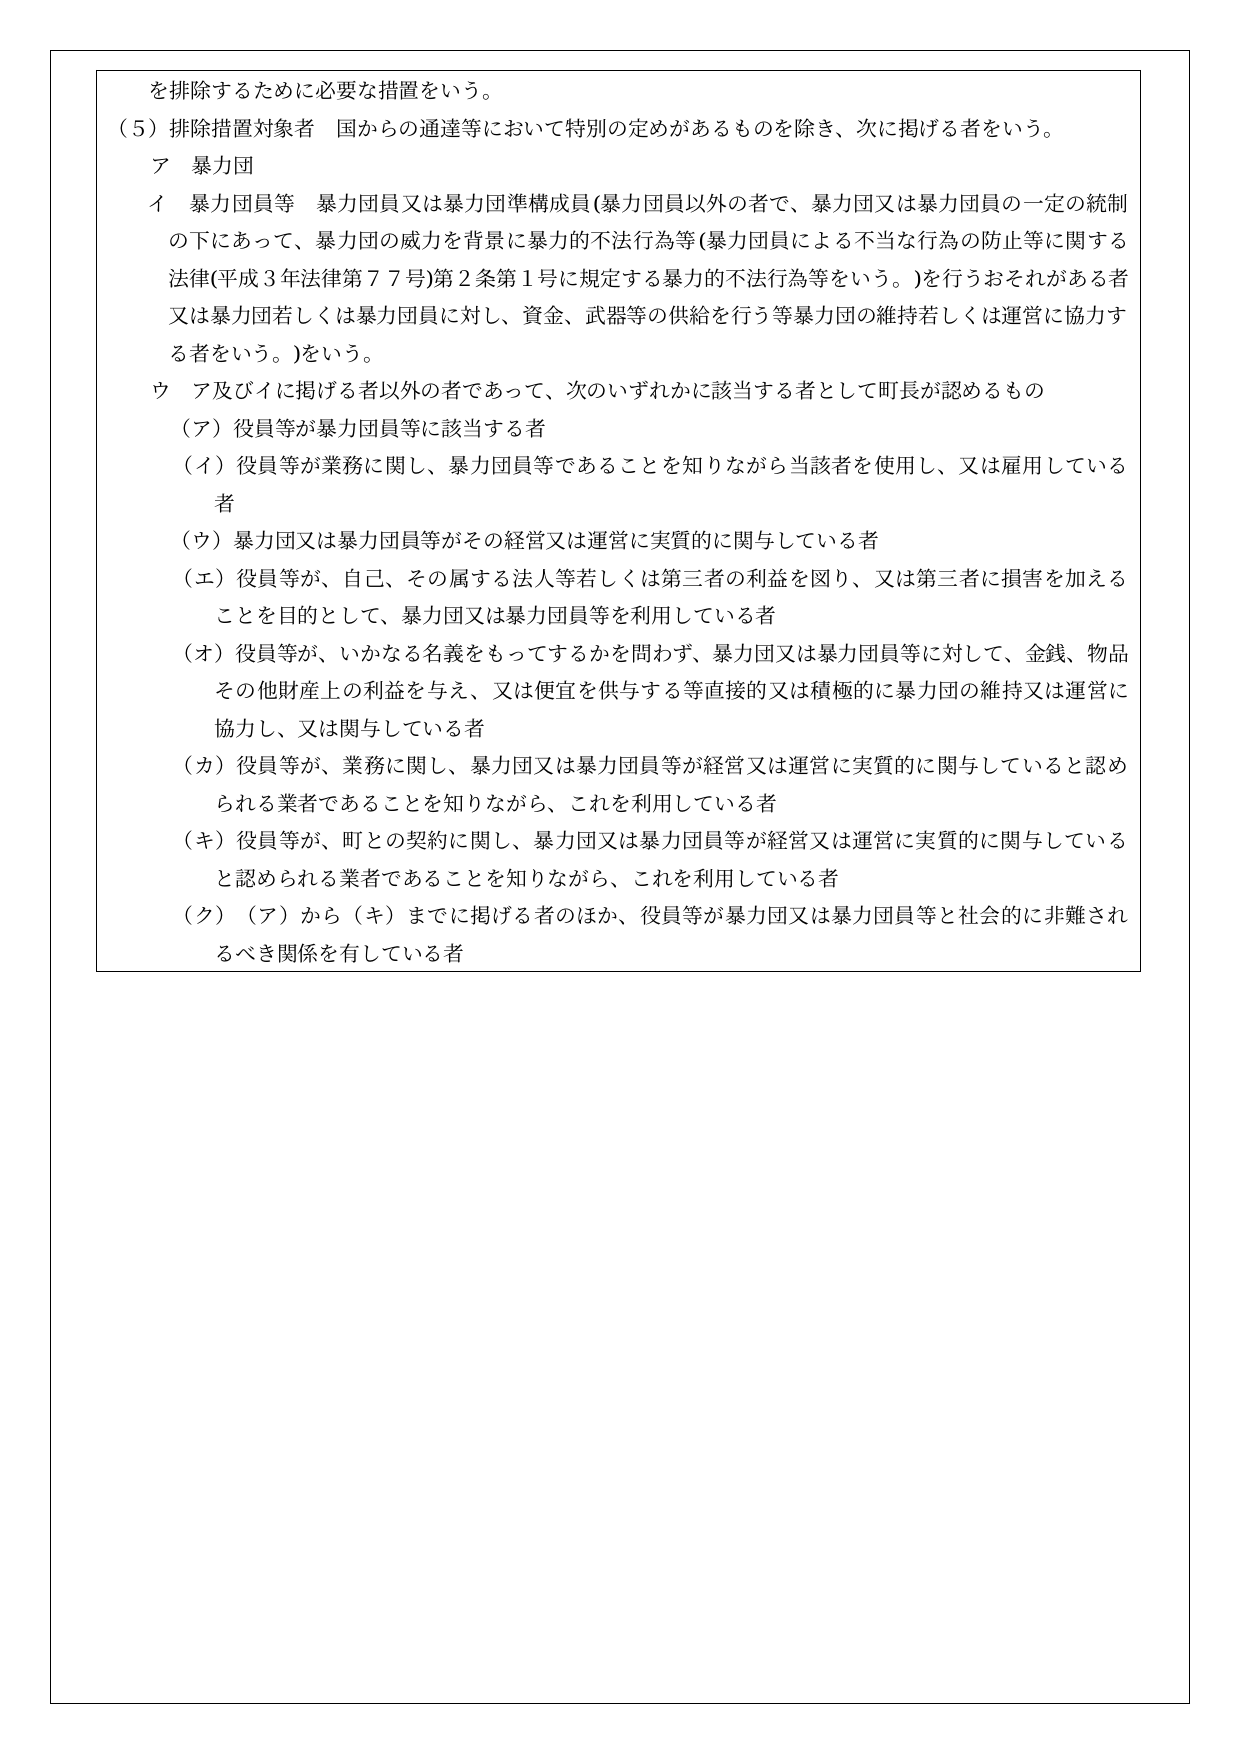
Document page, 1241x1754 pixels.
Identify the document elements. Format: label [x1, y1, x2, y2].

table_header [97, 71, 1140, 971]
